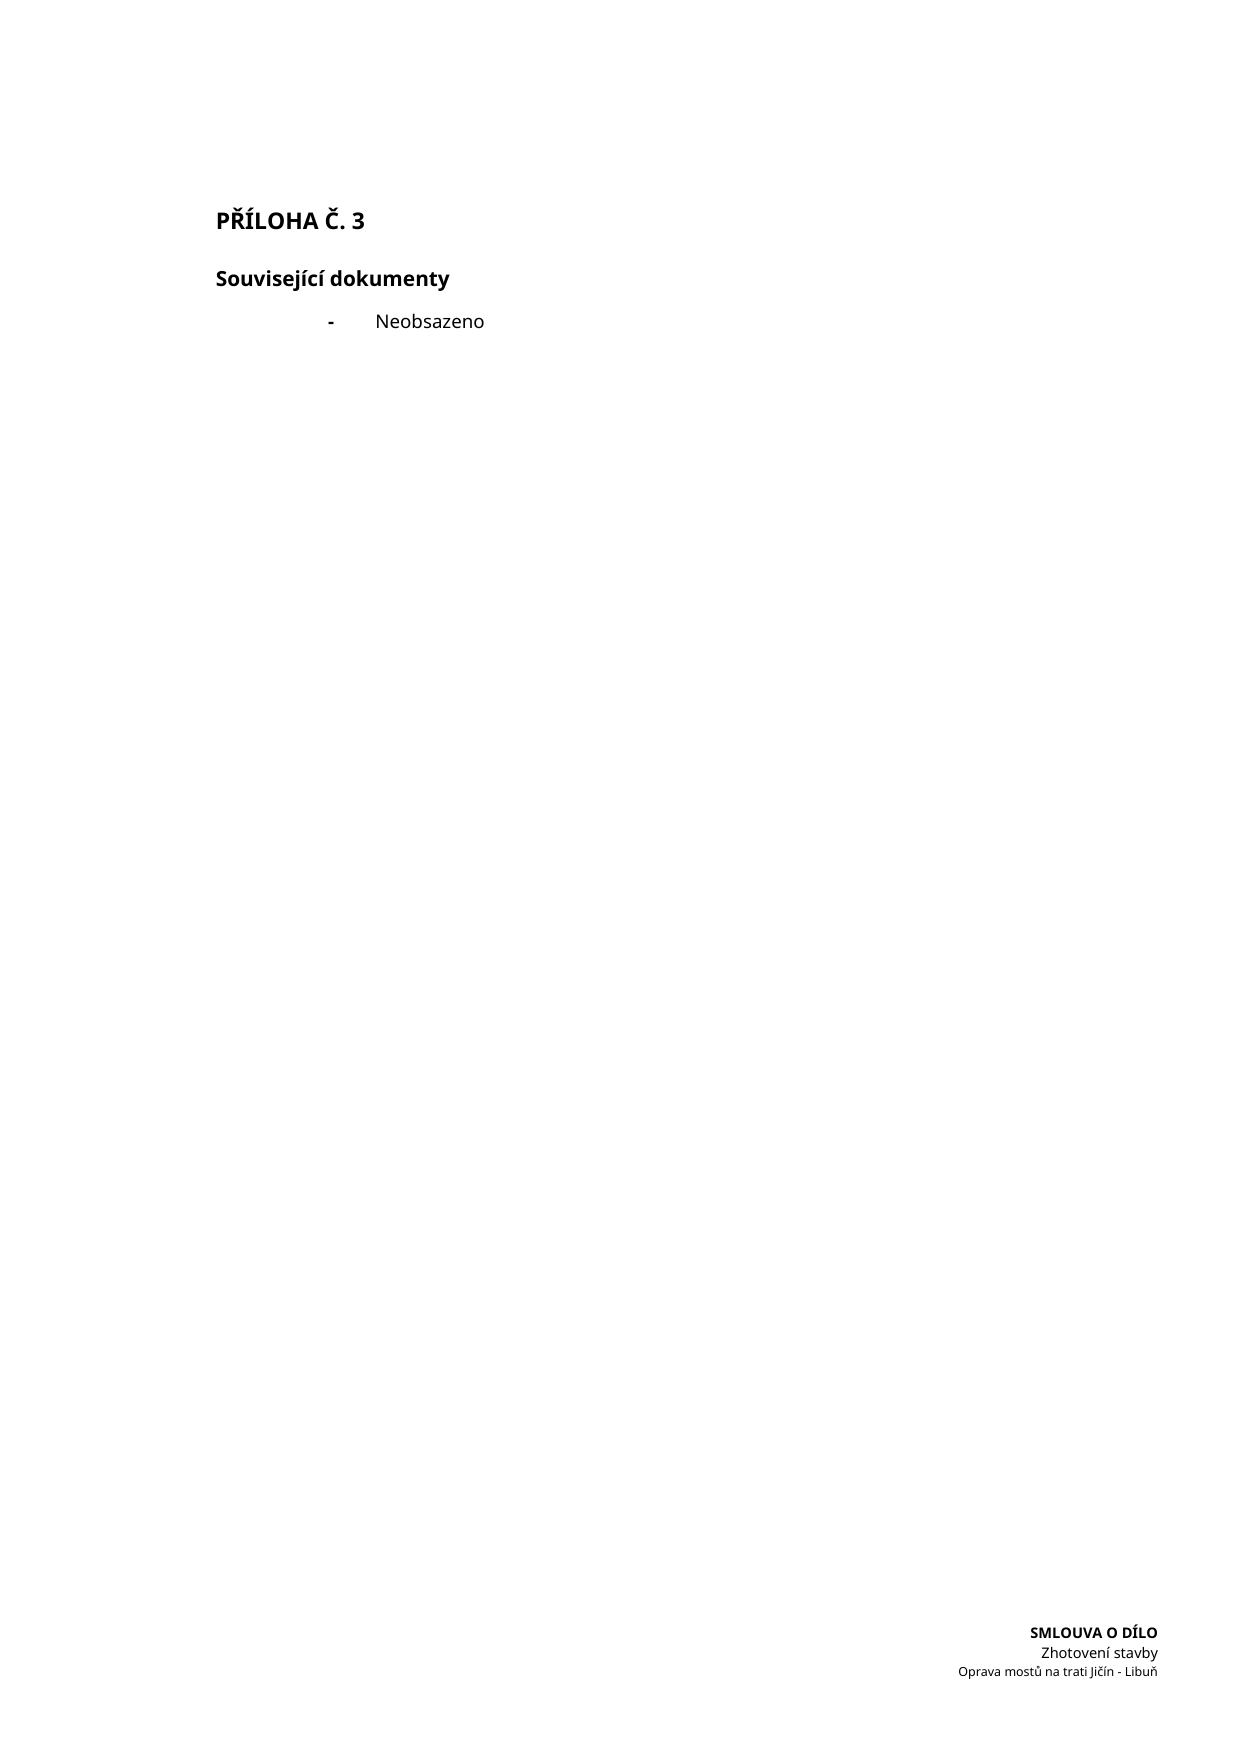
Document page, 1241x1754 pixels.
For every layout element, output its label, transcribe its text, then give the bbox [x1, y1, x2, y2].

text Neobsazeno [328, 308, 1122, 334]
text Příloha č. 3 [216, 205, 1122, 236]
text Související dokumenty [216, 264, 1122, 293]
